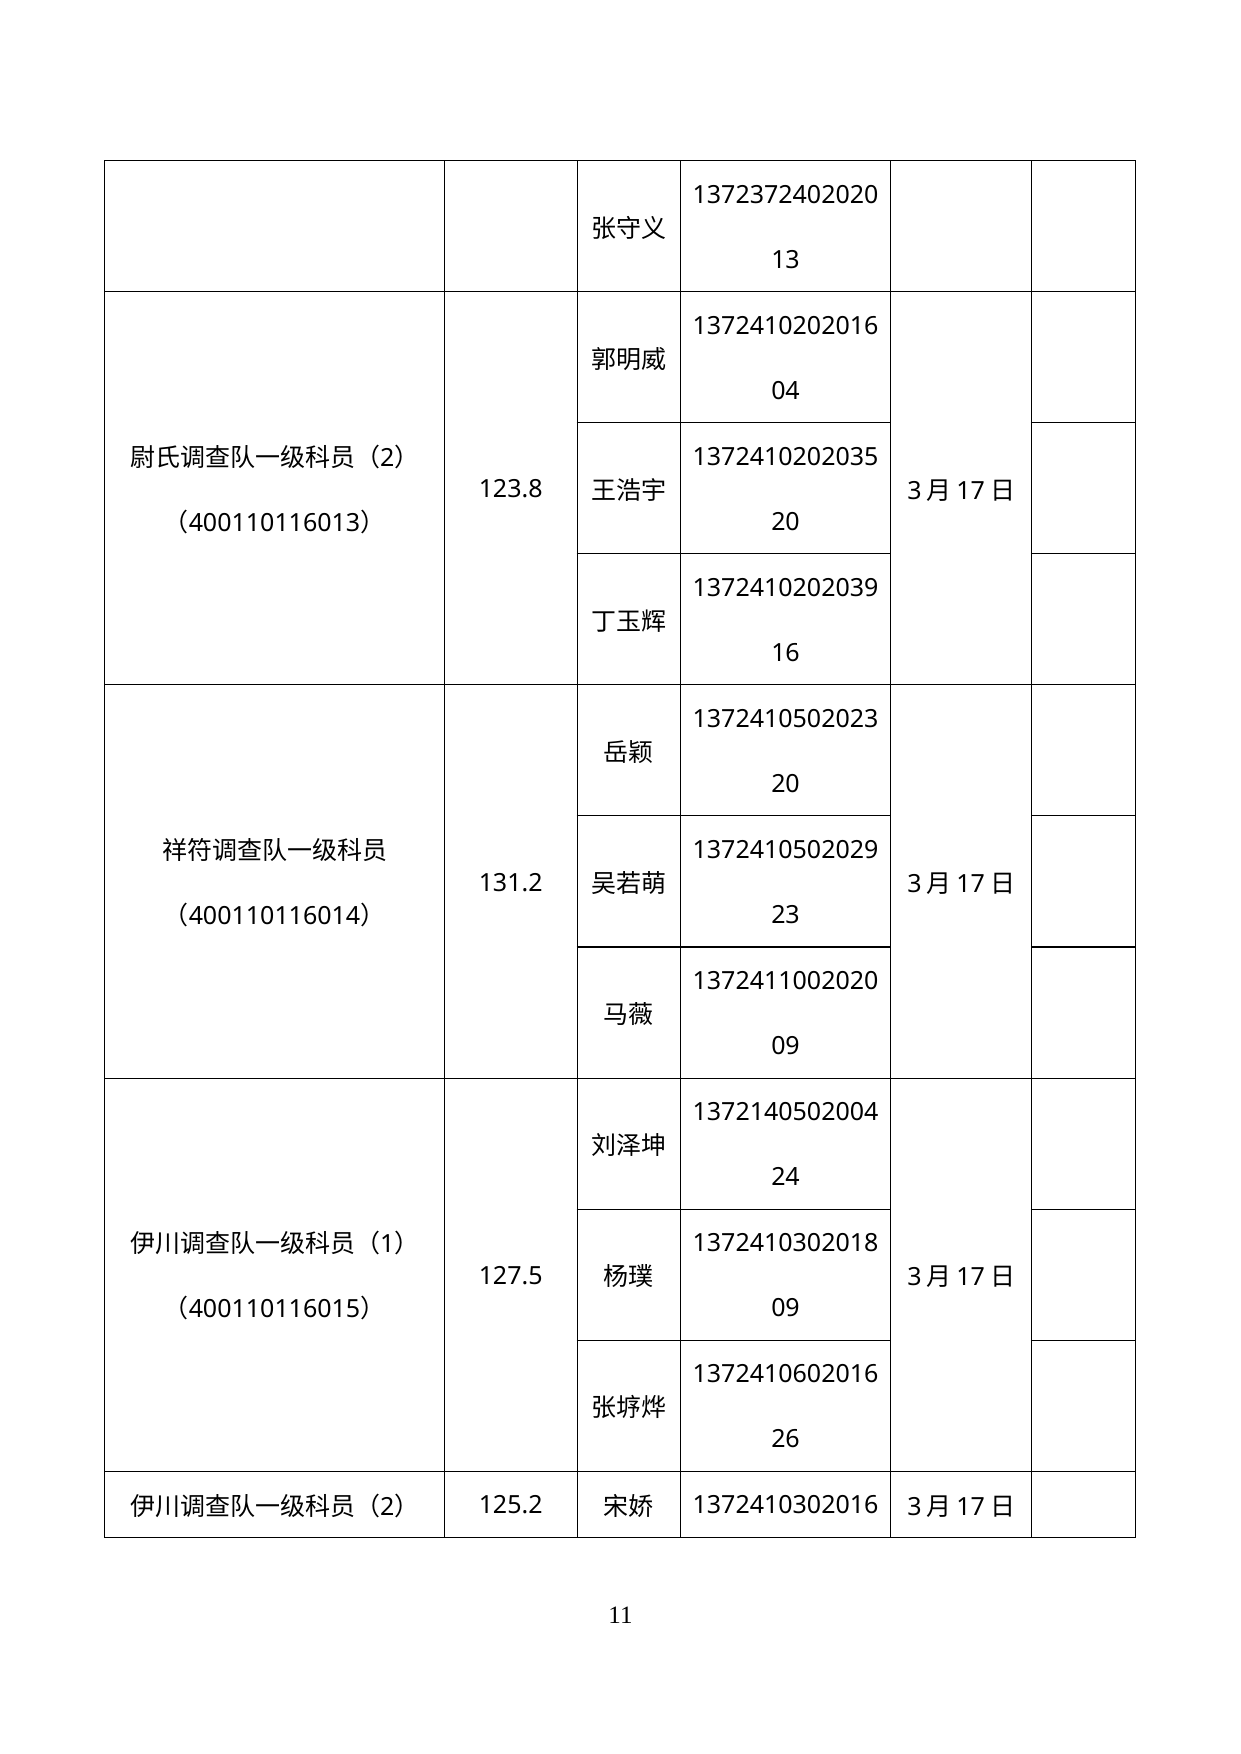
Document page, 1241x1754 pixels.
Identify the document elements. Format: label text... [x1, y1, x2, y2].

table_cell 刘泽坤 [578, 1079, 680, 1208]
table_cell 伊川调查队一级科员（1） （400110116015） [105, 1079, 444, 1471]
table_cell 郭明威 [578, 292, 680, 422]
table_cell 137237240202013 [681, 161, 890, 291]
table_cell 123.8 [445, 292, 577, 684]
table_cell 137241100202009 [681, 948, 890, 1077]
table_cell 137214050200424 [681, 1079, 890, 1208]
table_cell 尉氏调查队一级科员（2） （400110116013） [105, 292, 444, 684]
table_cell 马薇 [578, 948, 680, 1077]
table_cell [1032, 685, 1135, 815]
table_cell 张守义 [578, 161, 680, 291]
table_cell 祥符调查队一级科员 （400110116014） [105, 685, 444, 1077]
table_cell 杨璞 [578, 1210, 680, 1339]
table_cell 3月17日 [891, 685, 1031, 1077]
table_cell [1032, 1079, 1135, 1208]
table_cell [1032, 1210, 1135, 1339]
table_cell 131.2 [445, 685, 577, 1077]
table_cell 125.2 [445, 1472, 577, 1537]
table_cell 137241030201809 [681, 1210, 890, 1339]
table_cell [1032, 161, 1135, 291]
table_cell [1032, 554, 1135, 684]
table_cell 137241030201607 [681, 1472, 890, 1537]
table_cell 137241020203916 [681, 554, 890, 684]
table_cell 137241060201626 [681, 1341, 890, 1471]
table_cell 丁玉辉 [578, 554, 680, 684]
table_cell 王浩宇 [578, 423, 680, 553]
table_cell 张垿烨 [578, 1341, 680, 1471]
table_cell 宋娇 [578, 1472, 680, 1537]
table_cell [1032, 1472, 1135, 1537]
table_cell 3月17日 [891, 1079, 1031, 1471]
table_cell 127.5 [445, 1079, 577, 1471]
table_cell 137241020201604 [681, 292, 890, 422]
table_cell [1032, 292, 1135, 422]
table_cell 吴若萌 [578, 816, 680, 946]
table_cell 137241050202320 [681, 685, 890, 815]
table_cell 3月17日 [891, 292, 1031, 684]
table_cell 137241020203520 [681, 423, 890, 553]
table_cell 岳颖 [578, 685, 680, 815]
table_cell [1032, 423, 1135, 553]
table_cell 3月17日 [891, 1472, 1031, 1537]
table_cell [1032, 816, 1135, 946]
table_cell [1032, 1341, 1135, 1471]
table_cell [105, 1472, 444, 1537]
table_cell [1032, 948, 1135, 1077]
table_cell 137241050202923 [681, 816, 890, 946]
